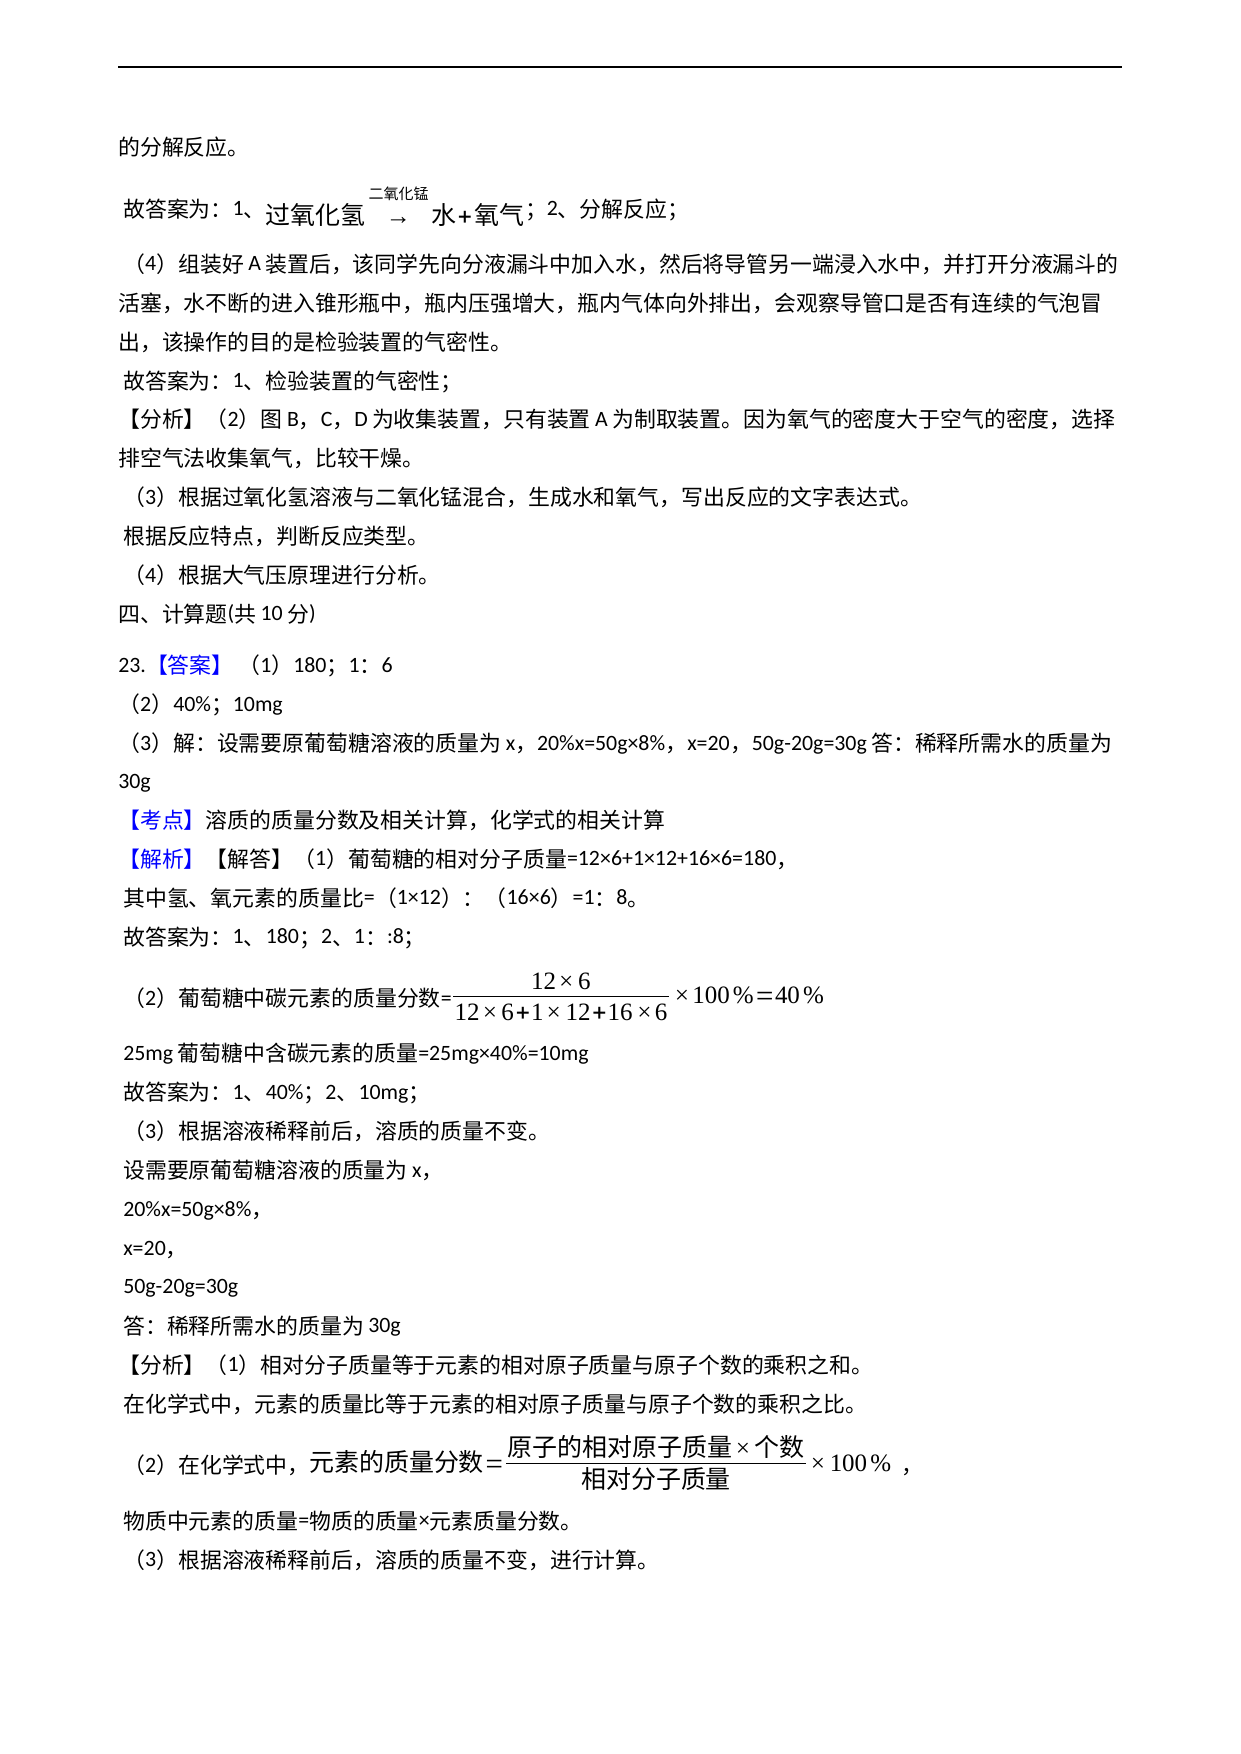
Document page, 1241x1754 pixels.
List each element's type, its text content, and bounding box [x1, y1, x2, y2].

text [118, 129, 1122, 396]
text 四、计算题(共10分) [118, 597, 1122, 629]
text 【解析】【解答】（1）葡萄糖的相对分子质量=12×6+1×12+16×6=180， 其中氢、氧元素的质量比=（1×12）：（16×6）=1：8。 故答案为：1、180；2、1：:8； （2）葡萄糖中碳元素的质量分数= 25mg葡萄糖中含碳元素的质量=25mg×40%=10mg 故答案为：1、40%；2、10mg； （3）根据溶液稀释前后，溶质的质量不变。 设需要原葡萄糖溶液的质量为x， 20%x=50g×8%， x=20， 50g-20g=30g 答：稀释所需水的质量为30g [118, 841, 1122, 1341]
text 【分析】（1）相对分子质量等于元素的相对原子质量与原子个数的乘积之和。 在化学式中，元素的质量比等于元素的相对原子质量与原子个数的乘积之比。 （2）在化学式中， ， 物质中元素的质量=物质的质量×元素质量分数。 （3）根据溶液稀释前后，溶质的质量不变，进行计算。 [118, 1347, 1122, 1575]
text 【考点】溶质的质量分数及相关计算，化学式的相关计算 [118, 802, 1122, 835]
text 23.【答案】 （1）180；1：6 （2）40%；10mg （3）解：设需要原葡萄糖溶液的质量为x，20%x=50g×8%，x=20，50g-20g=30g答：稀释所需水的质量为30g [118, 648, 1122, 797]
text 【分析】（2）图B，C，D为收集装置，只有装置A为制取装置。因为氧气的密度大于空气的密度，选择排空气法收集氧气，比较干燥。 （3）根据过氧化氢溶液与二氧化锰混合，生成水和氧气，写出反应的文字表达式。 根据反应特点，判断反应类型。 （4）根据大气压原理进行分析。 [118, 402, 1122, 590]
